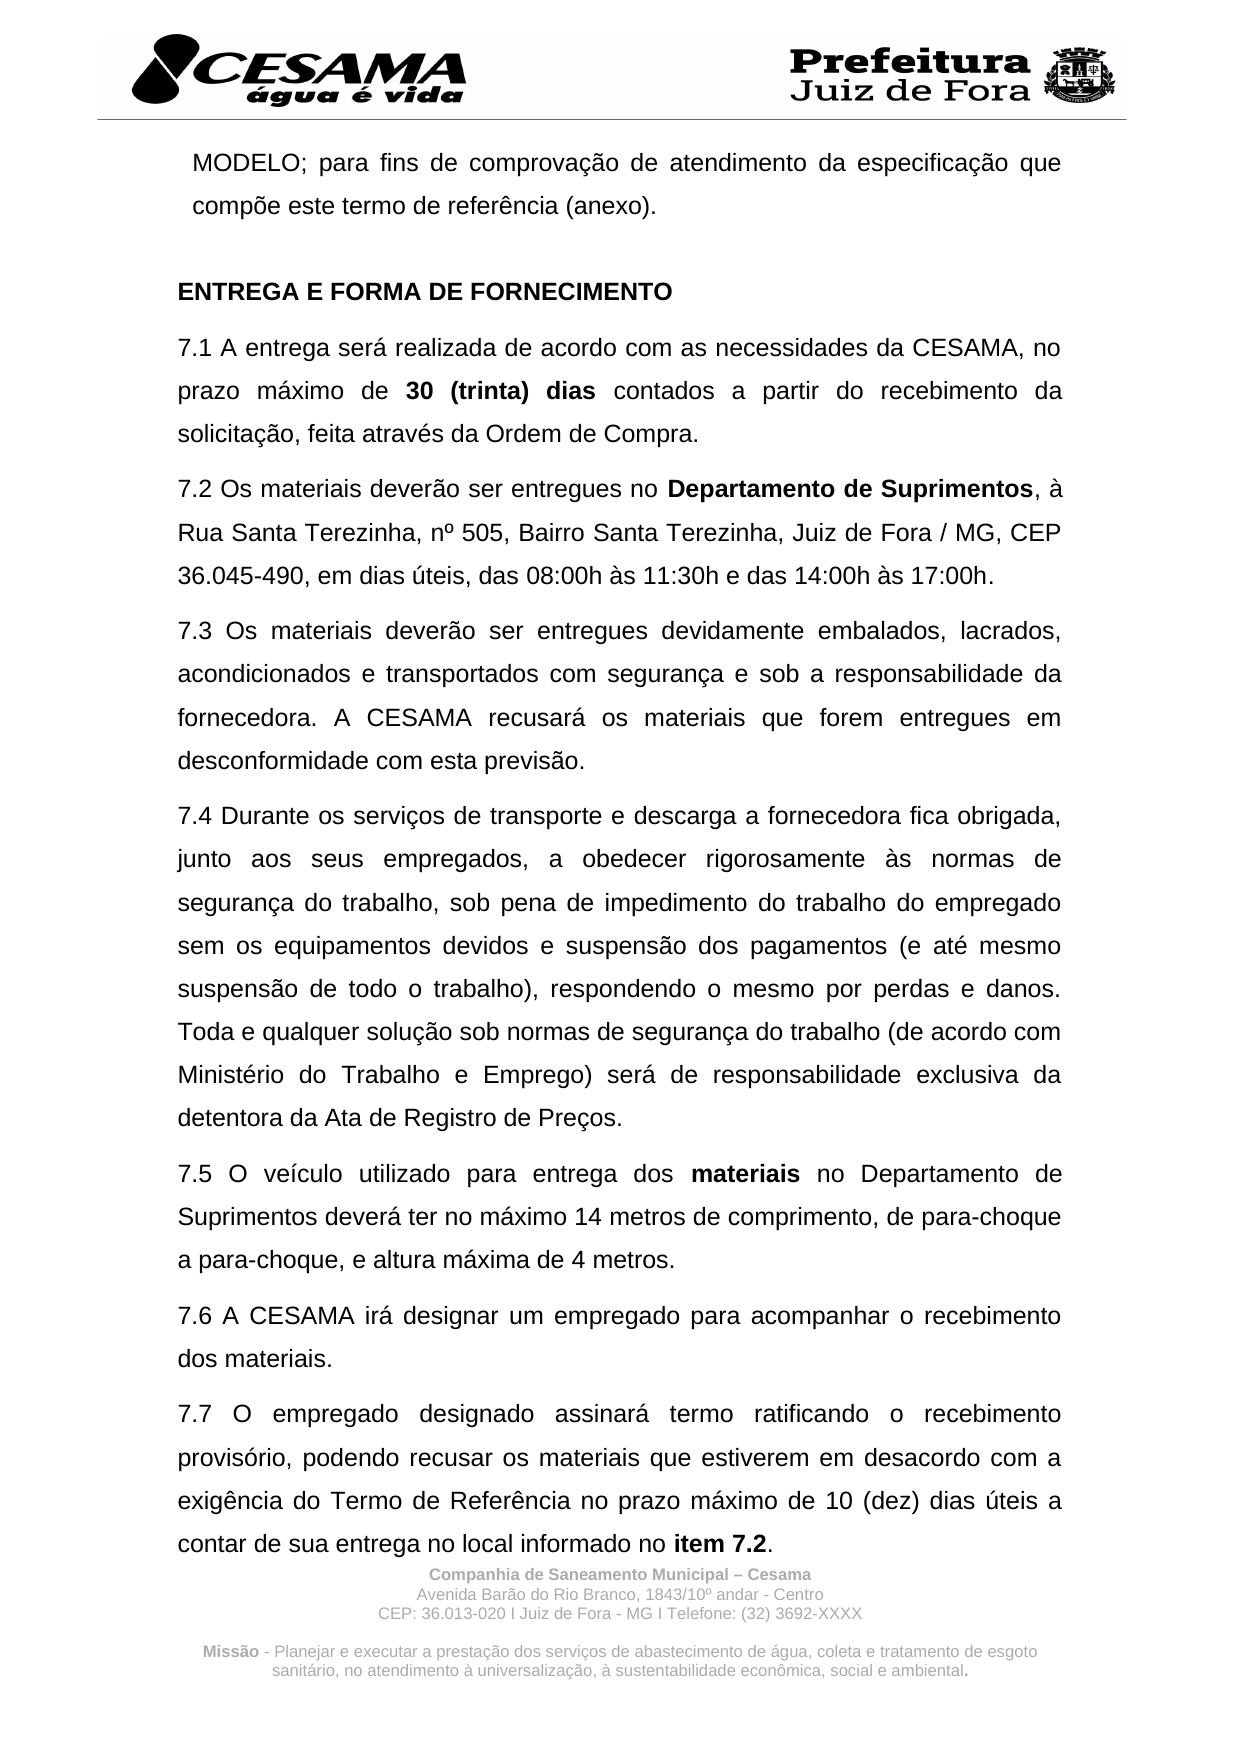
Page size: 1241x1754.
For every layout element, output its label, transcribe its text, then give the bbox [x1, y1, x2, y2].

text 7.6 A CESAMA irá designar um empregado para acompanhar o recebimento dos materiais. [177, 1301, 1063, 1373]
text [177, 148, 1063, 219]
text 7.7 O empregado designado assinará termo ratificando o recebimento provisório, podendo recusar os materiais que estiverem em desacordo com a exigência do Termo de Referência no prazo máximo de 10 (dez) dias úteis a contar de sua entrega no local informado no item 7.2. [177, 1399, 1063, 1558]
picture [97, 34, 1127, 120]
text ENTREGA E FORMA DE FORNECIMENTO [177, 277, 1063, 306]
text 7.1 A entrega será realizada de acordo com as necessidades da CESAMA, no prazo máximo de 30 (trinta) dias contados a partir do recebimento da solicitação, feita através da Ordem de Compra. [177, 333, 1063, 448]
text 7.5 O veículo utilizado para entrega dos materiais no Departamento de Suprimentos deverá ter no máximo 14 metros de comprimento, de para-choque a para-choque, e altura máxima de 4 metros. [177, 1159, 1063, 1274]
text 7.4 Durante os serviços de transporte e descarga a fornecedora fica obrigada, junto aos seus empregados, a obedecer rigorosamente às normas de segurança do trabalho, sob pena de impedimento do trabalho do empregado sem os equipamentos devidos e suspensão dos pagamentos (e até mesmo suspensão de todo o trabalho), respondendo o mesmo por perdas e danos. Toda e qualquer solução sob normas de segurança do trabalho (de acordo com Ministério do Trabalho e Emprego) será de responsabilidade exclusiva da detentora da Ata de Registro de Preços. [177, 801, 1063, 1132]
text 7.3 Os materiais deverão ser entregues devidamente embalados, lacrados, acondicionados e transportados com segurança e sob a responsabilidade da fornecedora. A CESAMA recusará os materiais que forem entregues em desconformidade com esta previsão. [177, 616, 1063, 774]
text 7.2 Os materiais deverão ser entregues no Departamento de Suprimentos, à Rua Santa Terezinha, nº 505, Bairro Santa Terezinha, Juiz de Fora / MG, CEP 36.045-490, em dias úteis, das 08:00h às 11:30h e das 14:00h às 17:00h. [177, 474, 1063, 589]
